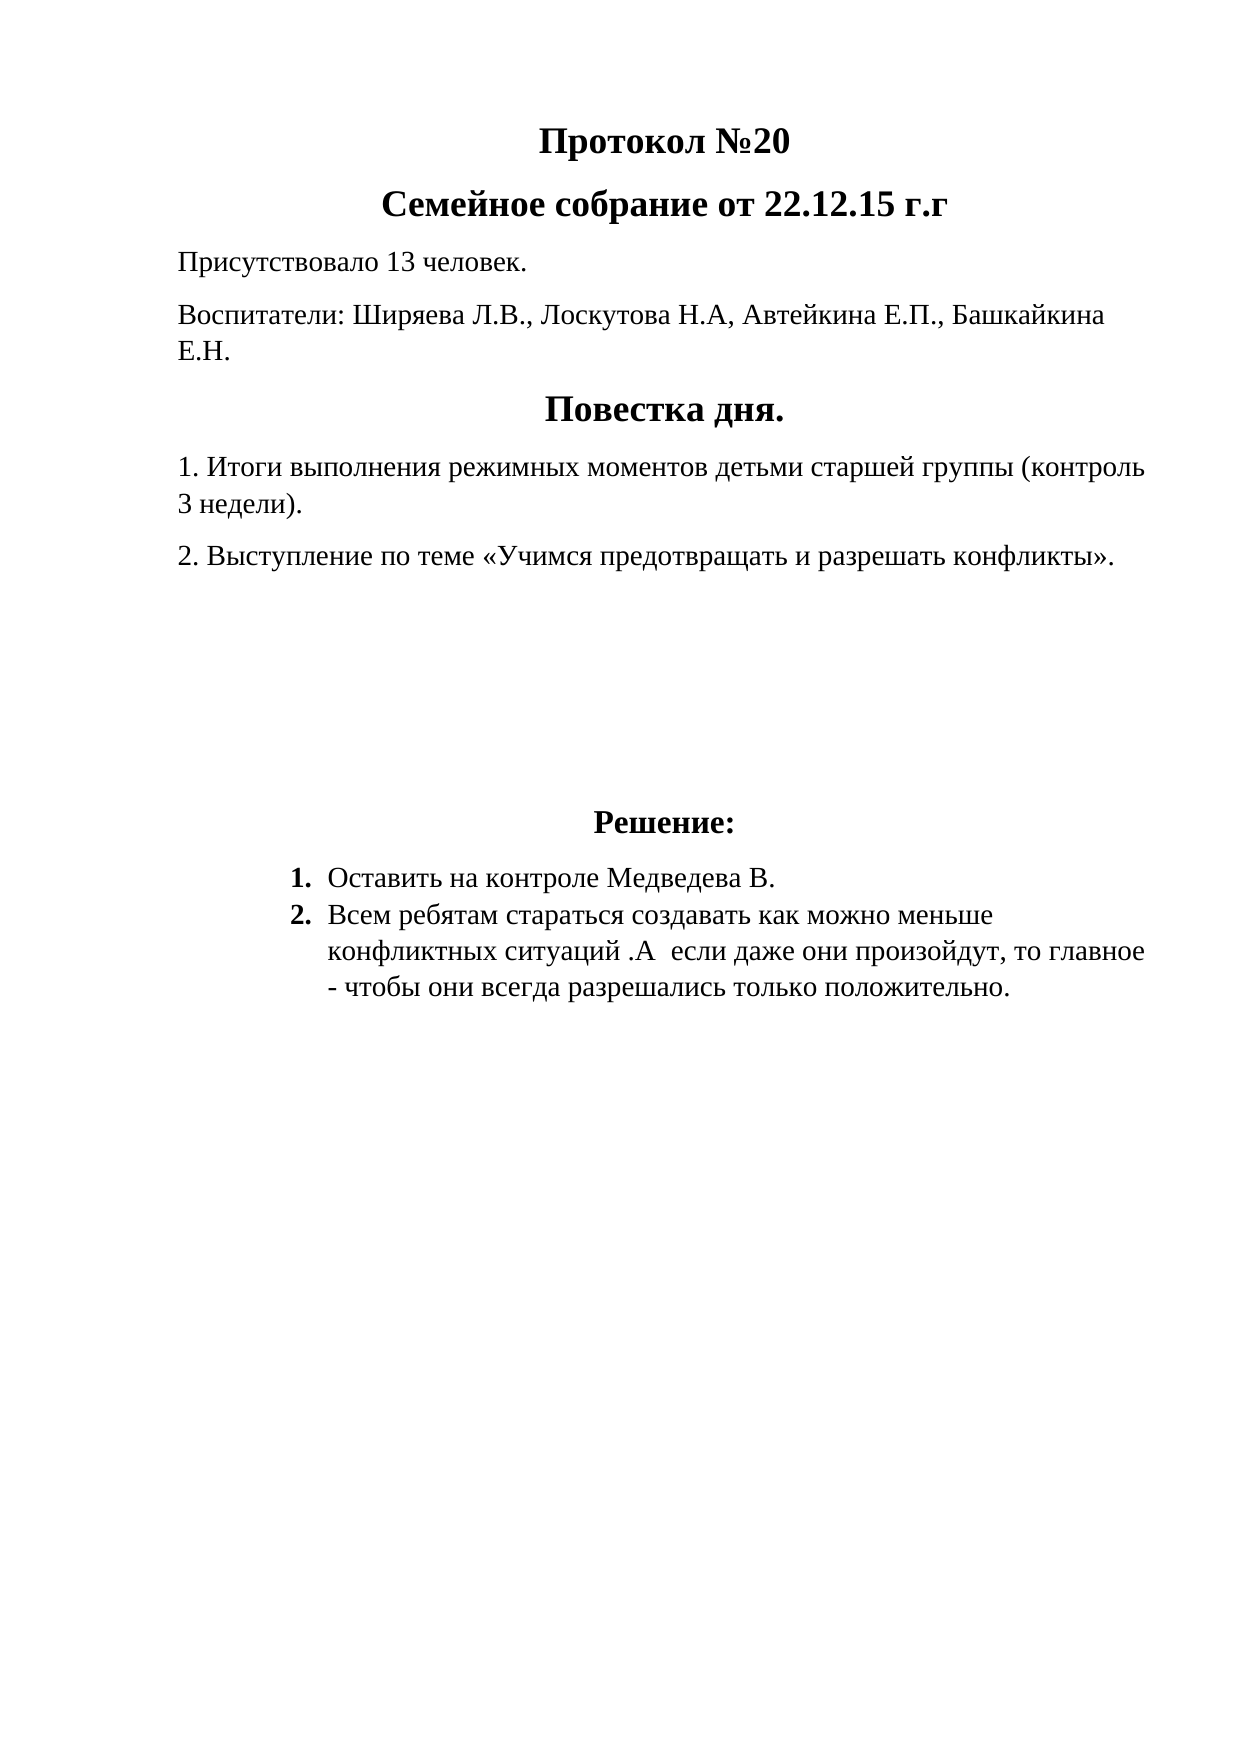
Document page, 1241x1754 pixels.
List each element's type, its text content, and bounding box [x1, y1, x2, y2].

text Повестка дня. [177, 386, 1152, 429]
text Семейное собрание от 22.12.15 г.г [177, 181, 1152, 224]
text Воспитатели: Ширяева Л.В., Лоскутова Н.А, Автейкина Е.П., Башкайкина Е.Н. [177, 297, 1152, 367]
list Всем ребятам стараться создавать как можно меньше конфликтных ситуаций .А если даже они произойдут, то главное - чтобы они всегда разрешались только положительно. [290, 897, 1152, 1003]
text Протокол №20 [177, 118, 1152, 161]
text 2. Выступление по теме «Учимся предотвращать и разрешать конфликты». [177, 538, 1152, 572]
text Присутствовало 13 человек. [177, 244, 1152, 278]
list Оставить на контроле Медведева В. [290, 861, 1152, 894]
text 1. Итоги выполнения режимных моментов детьми старшей группы (контроль 3 недели). [177, 449, 1152, 519]
text Решение: [177, 803, 1152, 841]
